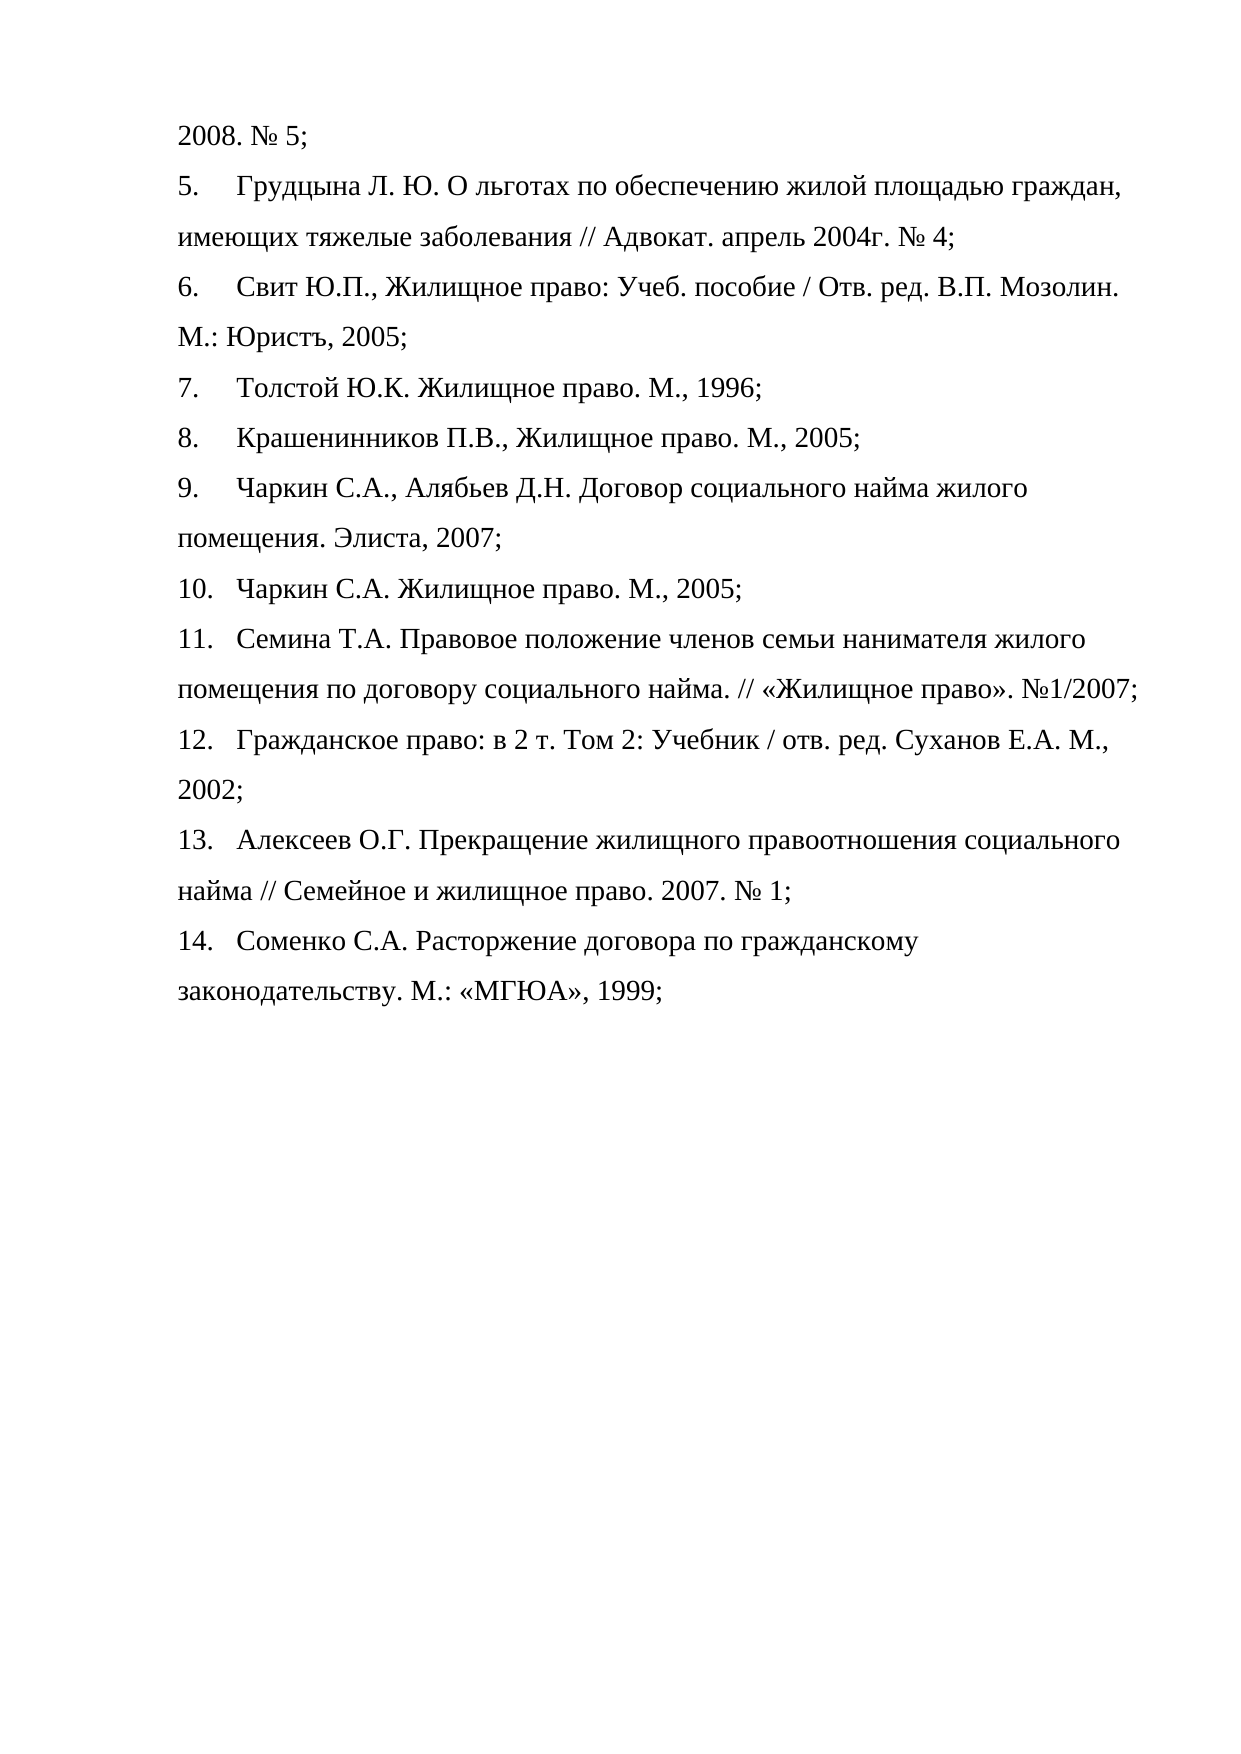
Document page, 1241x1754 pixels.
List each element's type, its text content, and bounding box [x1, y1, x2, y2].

list Семина Т.А. Правовое положение членов семьи нанимателя жилого помещения по договору социального найма. // «Жилищное право». №1/2007; [177, 621, 1152, 705]
list Соменко С.А. Расторжение договора по гражданскому законодательству. М.: «МГЮА», 1999; [177, 923, 1152, 1007]
list Крашенинников П.В., Жилищное право. М., 2005; [177, 420, 1152, 453]
list Гражданское право: в 2 т. Том 2: Учебник / отв. ред. Суханов Е.А. М., 2002; [177, 722, 1152, 806]
list Свит Ю.П., Жилищное право: Учеб. пособие / Отв. ред. В.П. Мозолин. М.: Юристъ, 2005; [177, 269, 1152, 353]
list Алексеев О.Г. Прекращение жилищного правоотношения социального найма // Семейное и жилищное право. 2007. № 1; [177, 822, 1152, 906]
list Чаркин С.А., Алябьев Д.Н. Договор социального найма жилого помещения. Элиста, 2007; [177, 470, 1152, 554]
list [177, 118, 1152, 152]
list Грудцына Л. Ю. О льготах по обеспечению жилой площадью граждан, имеющих тяжелые заболевания // Адвокат. апрель 2004г. № 4; [177, 168, 1152, 252]
list Толстой Ю.К. Жилищное право. М., 1996; [177, 370, 1152, 403]
list Чаркин С.А. Жилищное право. М., 2005; [177, 571, 1152, 604]
